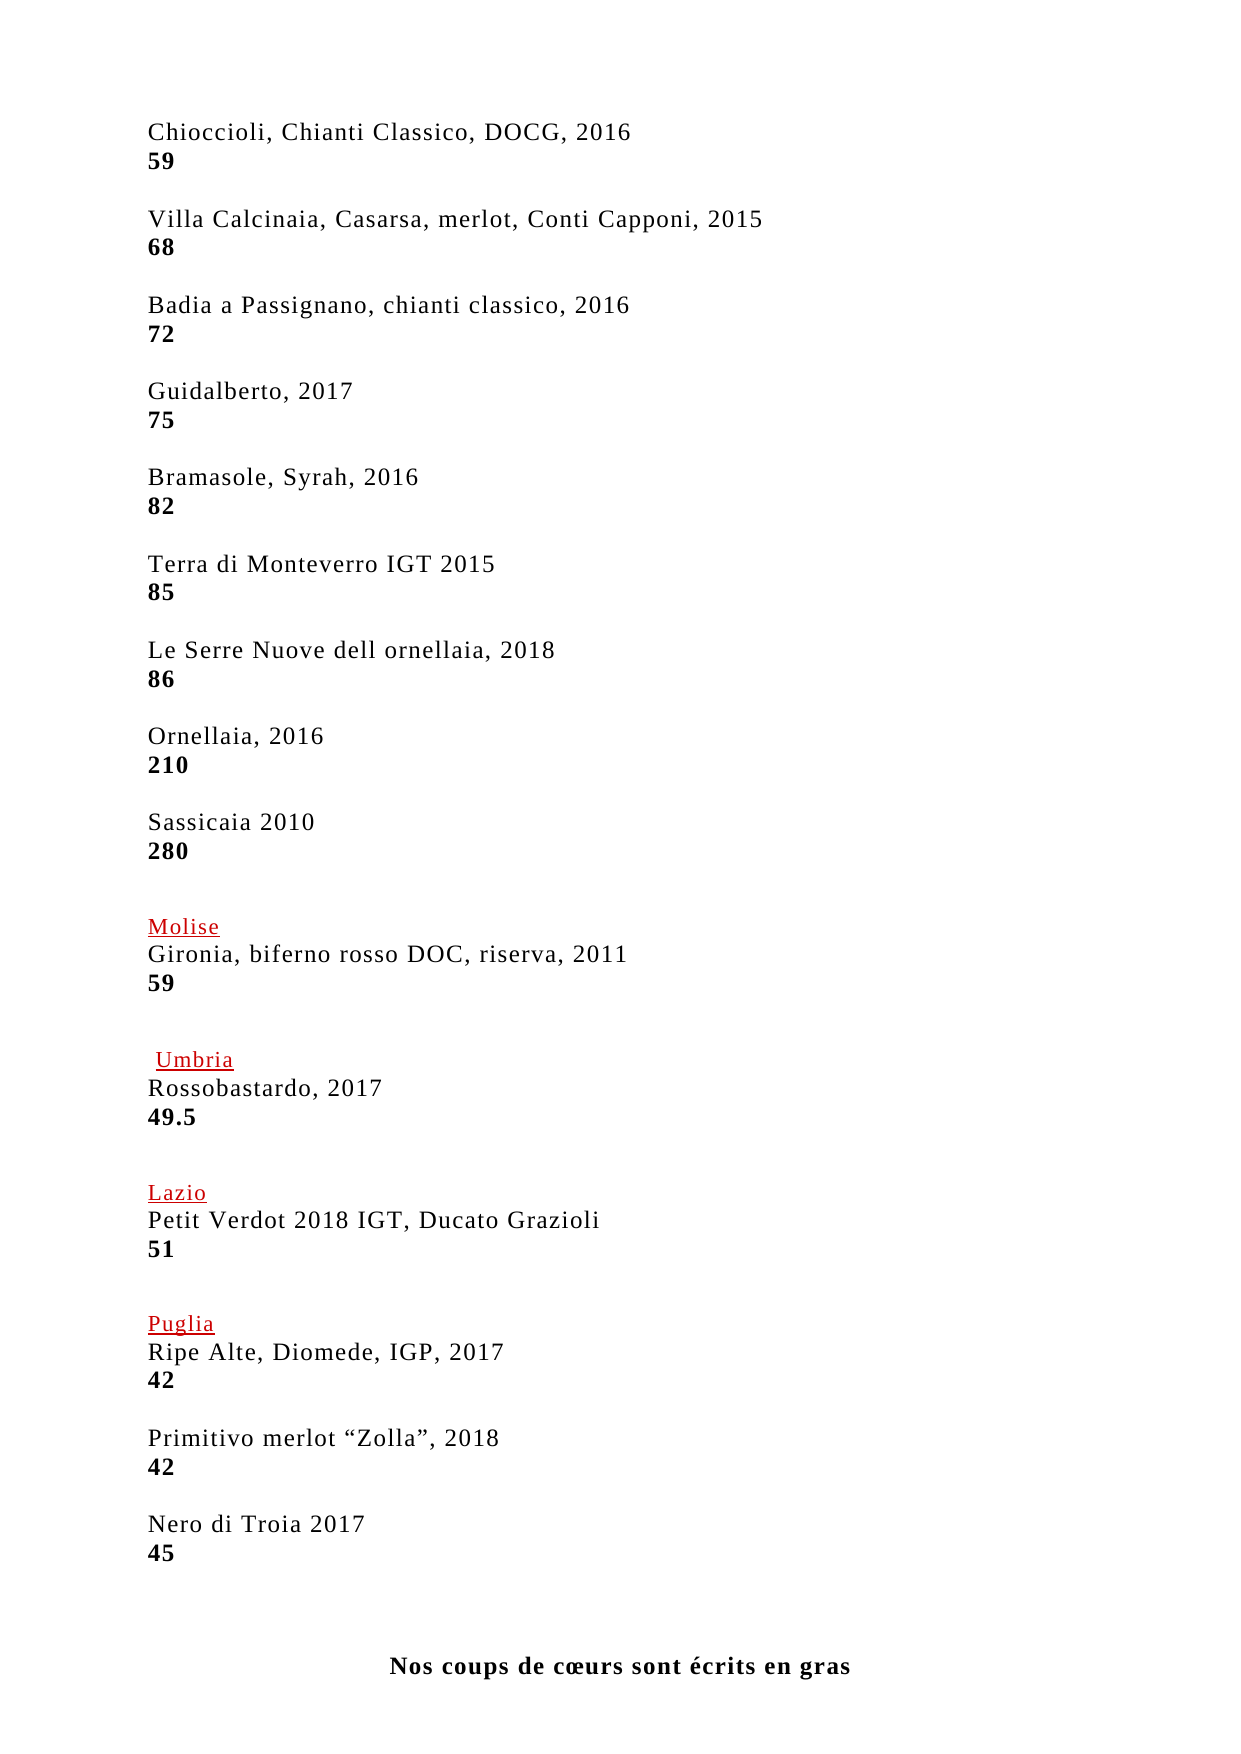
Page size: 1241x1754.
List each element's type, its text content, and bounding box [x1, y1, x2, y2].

text Molise [148, 913, 1092, 939]
text 42 [148, 1452, 1092, 1481]
text 45 [148, 1538, 1092, 1567]
text 59 [148, 146, 1092, 175]
text 280 [148, 836, 1092, 865]
text 86 [148, 664, 1092, 692]
text 49.5 [148, 1102, 1092, 1131]
text Gironia, biferno rosso DOC, riserva, 2011 [148, 939, 1092, 968]
text Primitivo merlot “Zolla”, 2018 [148, 1423, 1092, 1452]
text Le Serre Nuove dell ornellaia, 2018 [148, 635, 1092, 664]
text 72 [148, 319, 1092, 347]
text Sassicaia 2010 [148, 807, 1092, 836]
text Puglia [148, 1311, 1092, 1337]
text 210 [148, 750, 1092, 779]
text Lazio [148, 1179, 1092, 1205]
text 51 [148, 1234, 1092, 1263]
text Terra di Monteverro IGT 2015 [148, 549, 1092, 577]
text 75 [148, 405, 1092, 434]
text Ripe Alte, Diomede, IGP, 2017 [148, 1337, 1092, 1366]
text 59 [148, 968, 1092, 997]
text Bramasole, Syrah, 2016 [148, 462, 1092, 491]
text Nero di Troia 2017 [148, 1509, 1092, 1538]
text 68 [148, 232, 1092, 261]
text 42 [148, 1366, 1092, 1394]
text Umbria [148, 1044, 1092, 1073]
text Chioccioli, Chianti Classico, DOCG, 2016 [148, 117, 1092, 146]
text 85 [148, 577, 1092, 606]
text Badia a Passignano, chianti classico, 2016 [148, 290, 1092, 319]
text 82 [148, 491, 1092, 520]
text Rossobastardo, 2017 [148, 1073, 1092, 1102]
text Guidalberto, 2017 [148, 376, 1092, 405]
text Petit Verdot 2018 IGT, Ducato Grazioli [148, 1205, 1092, 1234]
text Ornellaia, 2016 [148, 721, 1092, 750]
text Villa Calcinaia, Casarsa, merlot, Conti Capponi, 2015 [148, 204, 1092, 232]
